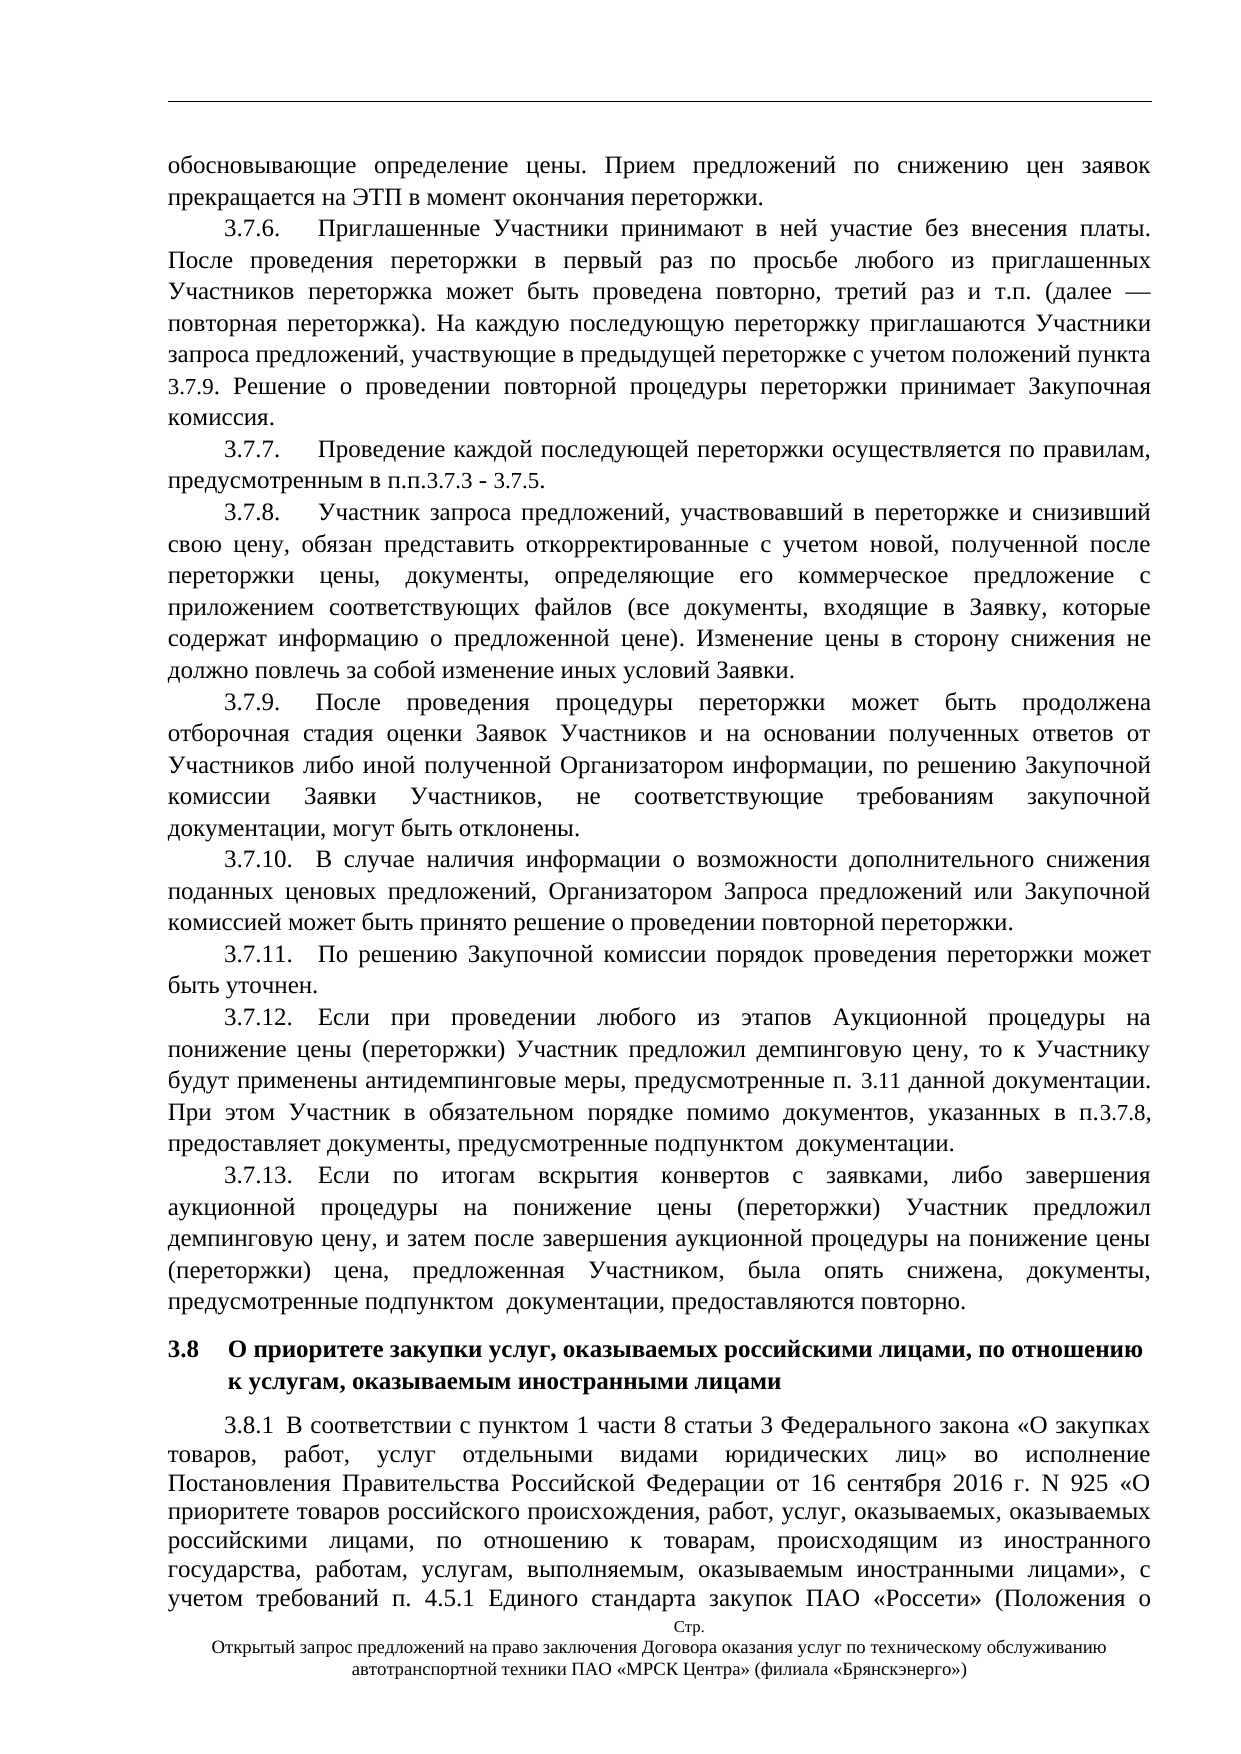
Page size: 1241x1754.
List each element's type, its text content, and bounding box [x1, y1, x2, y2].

list Если при проведении любого из этапов Аукционной процедуры на понижение цены (переторжки) Участник предложил демпинговую цену, то к Участнику будут применены антидемпинговые меры, предусмотренные п. 3.11 данной документации. При этом Участник в обязательном порядке помимо документов, указанных в п.3.7.8, предоставляет документы, предусмотренные подпунктом 3.11.2 документации. [168, 1002, 1152, 1157]
list Если по итогам вскрытия конвертов с заявками, либо завершения аукционной процедуры на понижение цены (переторжки) Участник предложил демпинговую цену, и затем после завершения аукционной процедуры на понижение цены (переторжки) цена, предложенная Участником, была опять снижена, документы, предусмотренные подпунктом 3.11.2 документации, предоставляются повторно. [168, 1160, 1152, 1315]
list Проведение каждой последующей переторжки осуществляется по правилам, предусмотренным в п.п.3.7.3 - 3.7.5. [168, 434, 1152, 494]
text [168, 150, 1152, 210]
subtitle О приоритете закупки услуг, оказываемых российскими лицами, по отношению к услугам, оказываемым иностранными лицами [168, 1334, 1152, 1395]
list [168, 1410, 1152, 1611]
list Приглашенные Участники принимают в ней участие без внесения платы. После проведения переторжки в первый раз по просьбе любого из приглашенных Участников переторжка может быть проведена повторно, третий раз и т.п. (далее — повторная переторжка). На каждую последующую переторжку приглашаются Участники запроса предложений, участвующие в предыдущей переторжке с учетом положений пункта 3.7.9. Решение о проведении повторной процедуры переторжки принимает Закупочная комиссия. [168, 213, 1152, 431]
list Участник запроса предложений, участвовавший в переторжке и снизивший свою цену, обязан представить откорректированные с учетом новой, полученной после переторжки цены, документы, определяющие его коммерческое предложение с приложением соответствующих файлов (все документы, входящие в Заявку, которые содержат информацию о предложенной цене). Изменение цены в сторону снижения не должно повлечь за собой изменение иных условий Заявки. [168, 497, 1152, 684]
list После проведения процедуры переторжки может быть продолжена отборочная стадия оценки Заявок Участников и на основании полученных ответов от Участников либо иной полученной Организатором информации, по решению Закупочной комиссии Заявки Участников, не соответствующие требованиям закупочной документации, могут быть отклонены. [168, 687, 1152, 842]
list По решению Закупочной комиссии порядок проведения переторжки может быть уточнен. [168, 939, 1152, 999]
list В случае наличия информации о возможности дополнительного снижения поданных ценовых предложений, Организатором Запроса предложений или Закупочной комиссией может быть принято решение о проведении повторной переторжки. [168, 844, 1152, 936]
